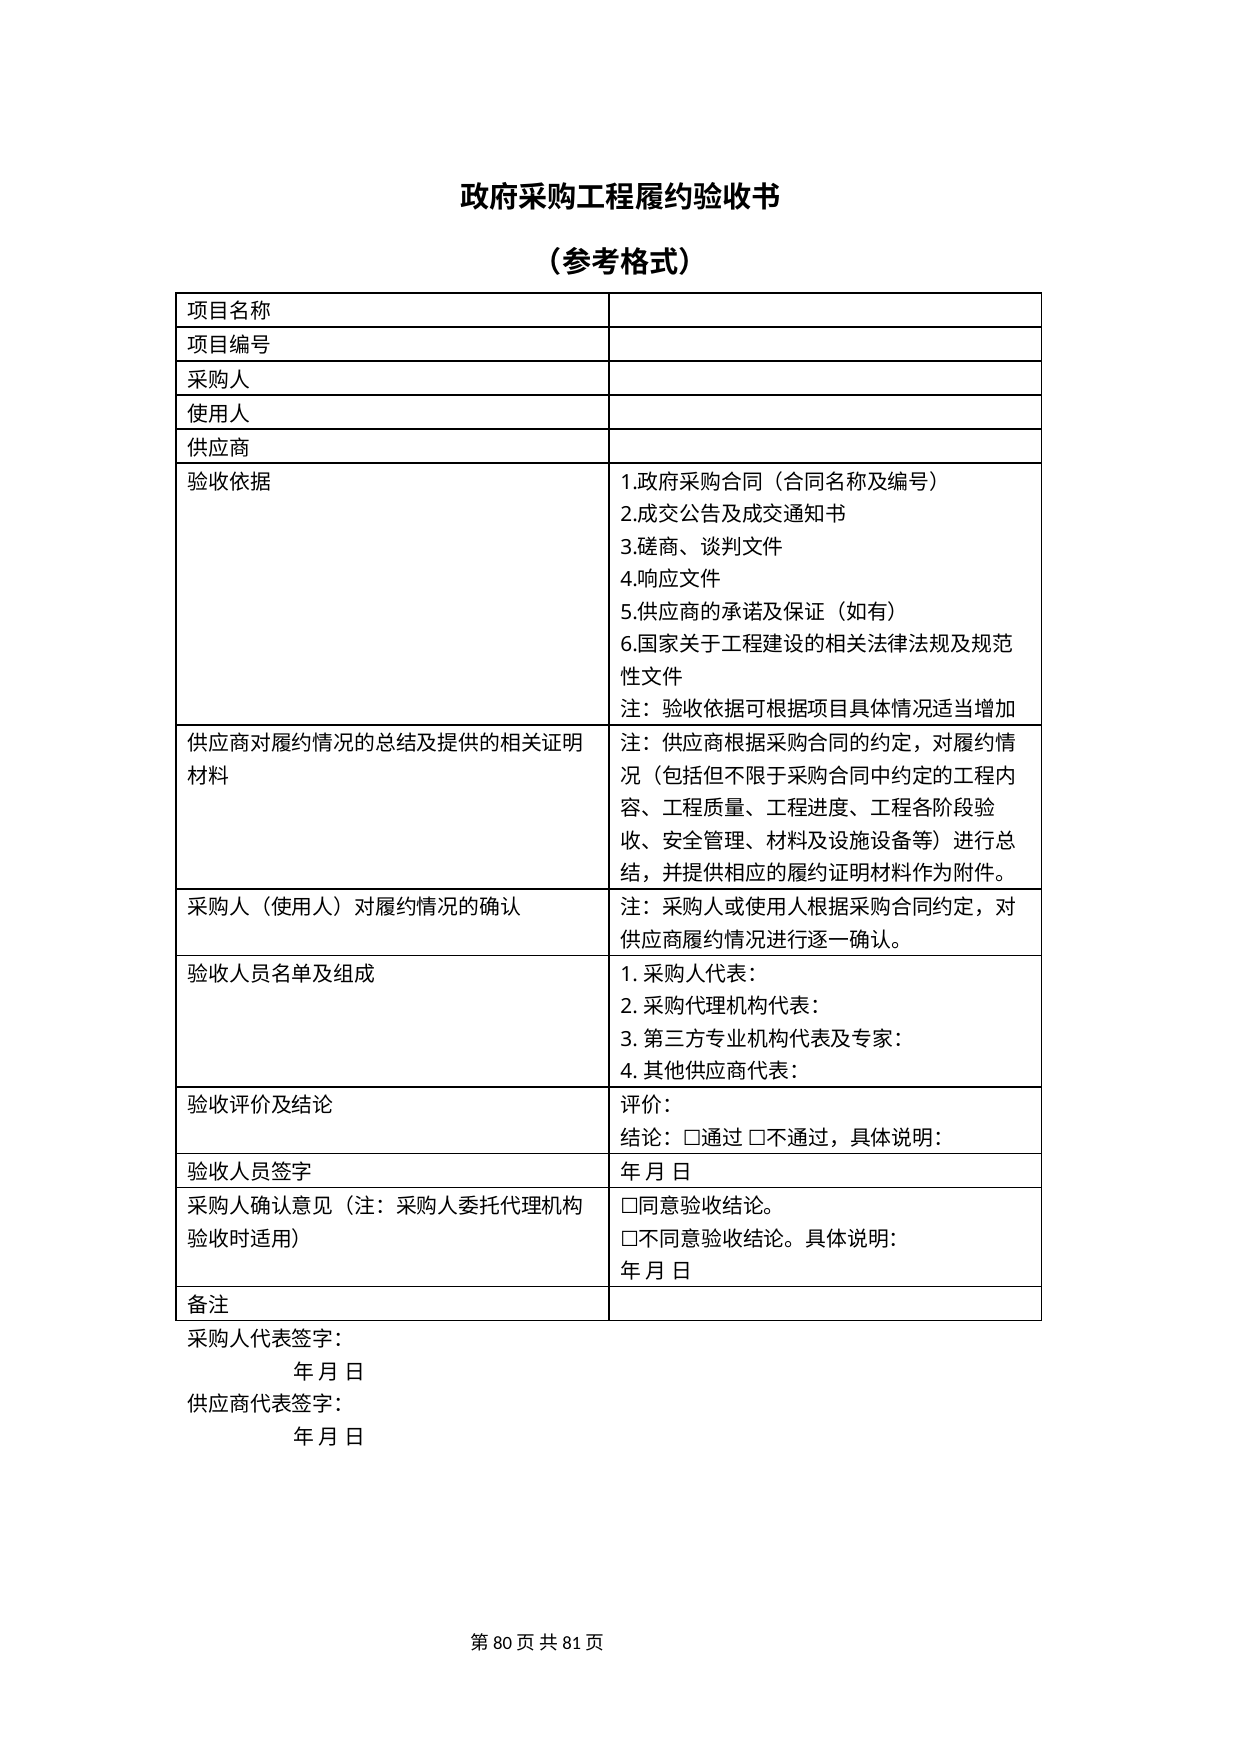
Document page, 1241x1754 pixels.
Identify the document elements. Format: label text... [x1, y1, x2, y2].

table_cell 采购人 [177, 362, 608, 394]
table_cell [610, 396, 1041, 428]
table_cell [610, 328, 1041, 360]
text 供应商代表签字： [187, 1386, 1053, 1419]
table_cell 供应商对履约情况的总结及提供的相关证明材料 [177, 726, 608, 888]
table_cell [610, 362, 1041, 394]
text （参考格式） [187, 227, 1053, 292]
table_cell 采购人（使用人）对履约情况的确认 [177, 890, 608, 954]
table_header 项目名称 [177, 294, 608, 326]
table_cell 1. 采购人代表： 2. 采购代理机构代表： 3. 第三方专业机构代表及专家： 4. 其他供应商代表： [610, 956, 1041, 1086]
text 政府采购工程履约验收书 [187, 162, 1053, 227]
table_cell 1.政府采购合同（合同名称及编号） 2.成交公告及成交通知书 3.磋商、谈判文件 4.响应文件 5.供应商的承诺及保证（如有） 6.国家关于工程建设的相关法律法规及规范性文件 注：验收依据可根据项目具体情况适当增加 [610, 464, 1041, 724]
table_cell [610, 430, 1041, 462]
table_cell 验收人员签字 [177, 1154, 608, 1187]
table_cell 验收人员名单及组成 [177, 956, 608, 1086]
table_cell ☐同意验收结论。 ☐不同意验收结论。具体说明： 年 月 日 [610, 1188, 1041, 1286]
table_cell 注：采购人或使用人根据采购合同约定，对供应商履约情况进行逐一确认。 [610, 890, 1041, 954]
table_cell 评价： 结论：☐通过 ☐不通过，具体说明： [610, 1088, 1041, 1153]
table_cell 供应商 [177, 430, 608, 462]
table_cell [610, 1287, 1041, 1320]
table_cell 采购人确认意见（注：采购人委托代理机构验收时适用） [177, 1188, 608, 1286]
table_cell 验收依据 [177, 464, 608, 724]
text 年 月 日 [187, 1354, 1053, 1386]
table_cell 注：供应商根据采购合同的约定，对履约情况（包括但不限于采购合同中约定的工程内容、工程质量、工程进度、工程各阶段验收、安全管理、材料及设施设备等）进行总结，并提供相应的履约证明材料作为附件。 [610, 726, 1041, 888]
table_cell 验收评价及结论 [177, 1088, 608, 1153]
table_header [610, 294, 1041, 326]
table_cell 备注 [177, 1287, 608, 1320]
text 采购人代表签字： [187, 1321, 1053, 1354]
table_cell 项目编号 [177, 328, 608, 360]
table_cell 使用人 [177, 396, 608, 428]
text 年 月 日 [187, 1419, 1053, 1451]
table_cell 年 月 日 [610, 1154, 1041, 1187]
